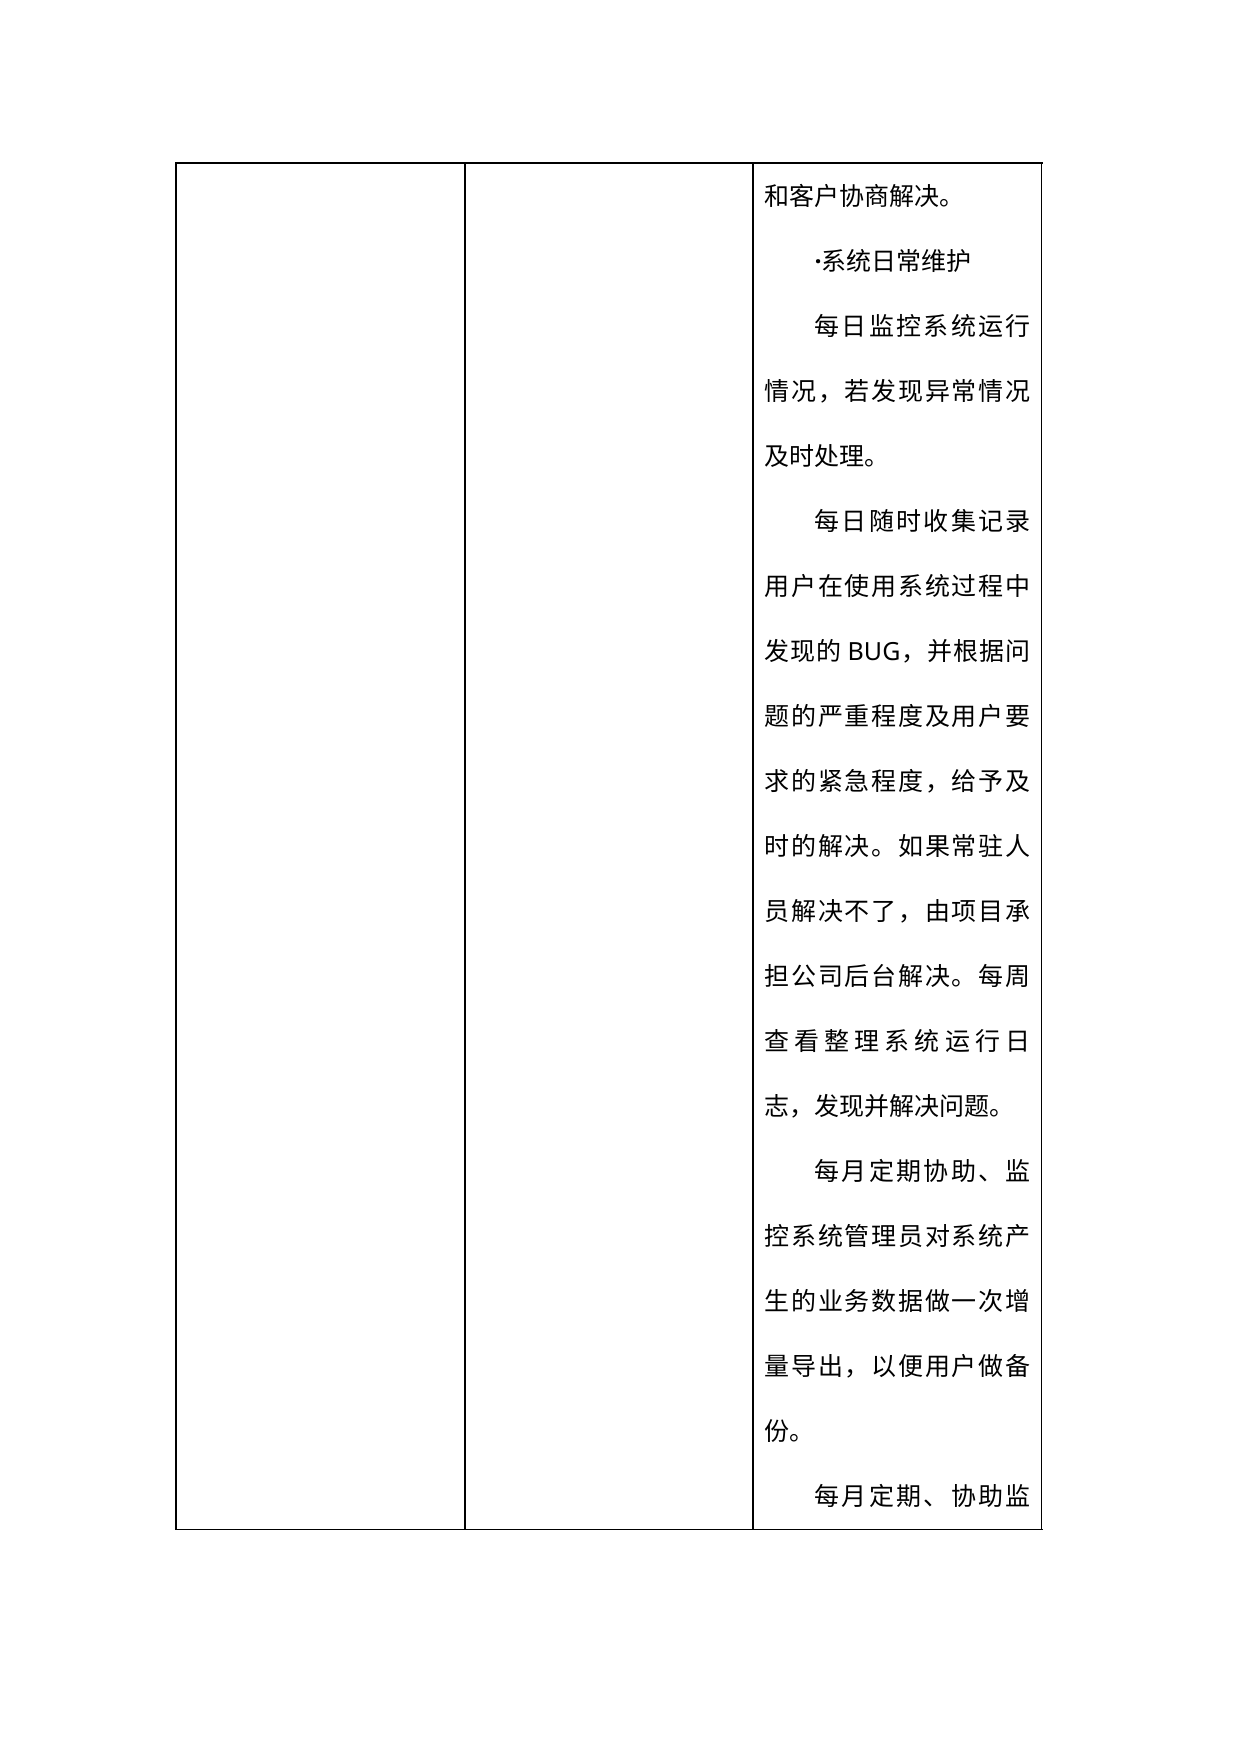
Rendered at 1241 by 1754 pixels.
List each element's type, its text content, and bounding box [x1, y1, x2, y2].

table_cell [466, 164, 752, 1528]
table_cell 1 [177, 164, 464, 1528]
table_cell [754, 164, 1041, 1528]
